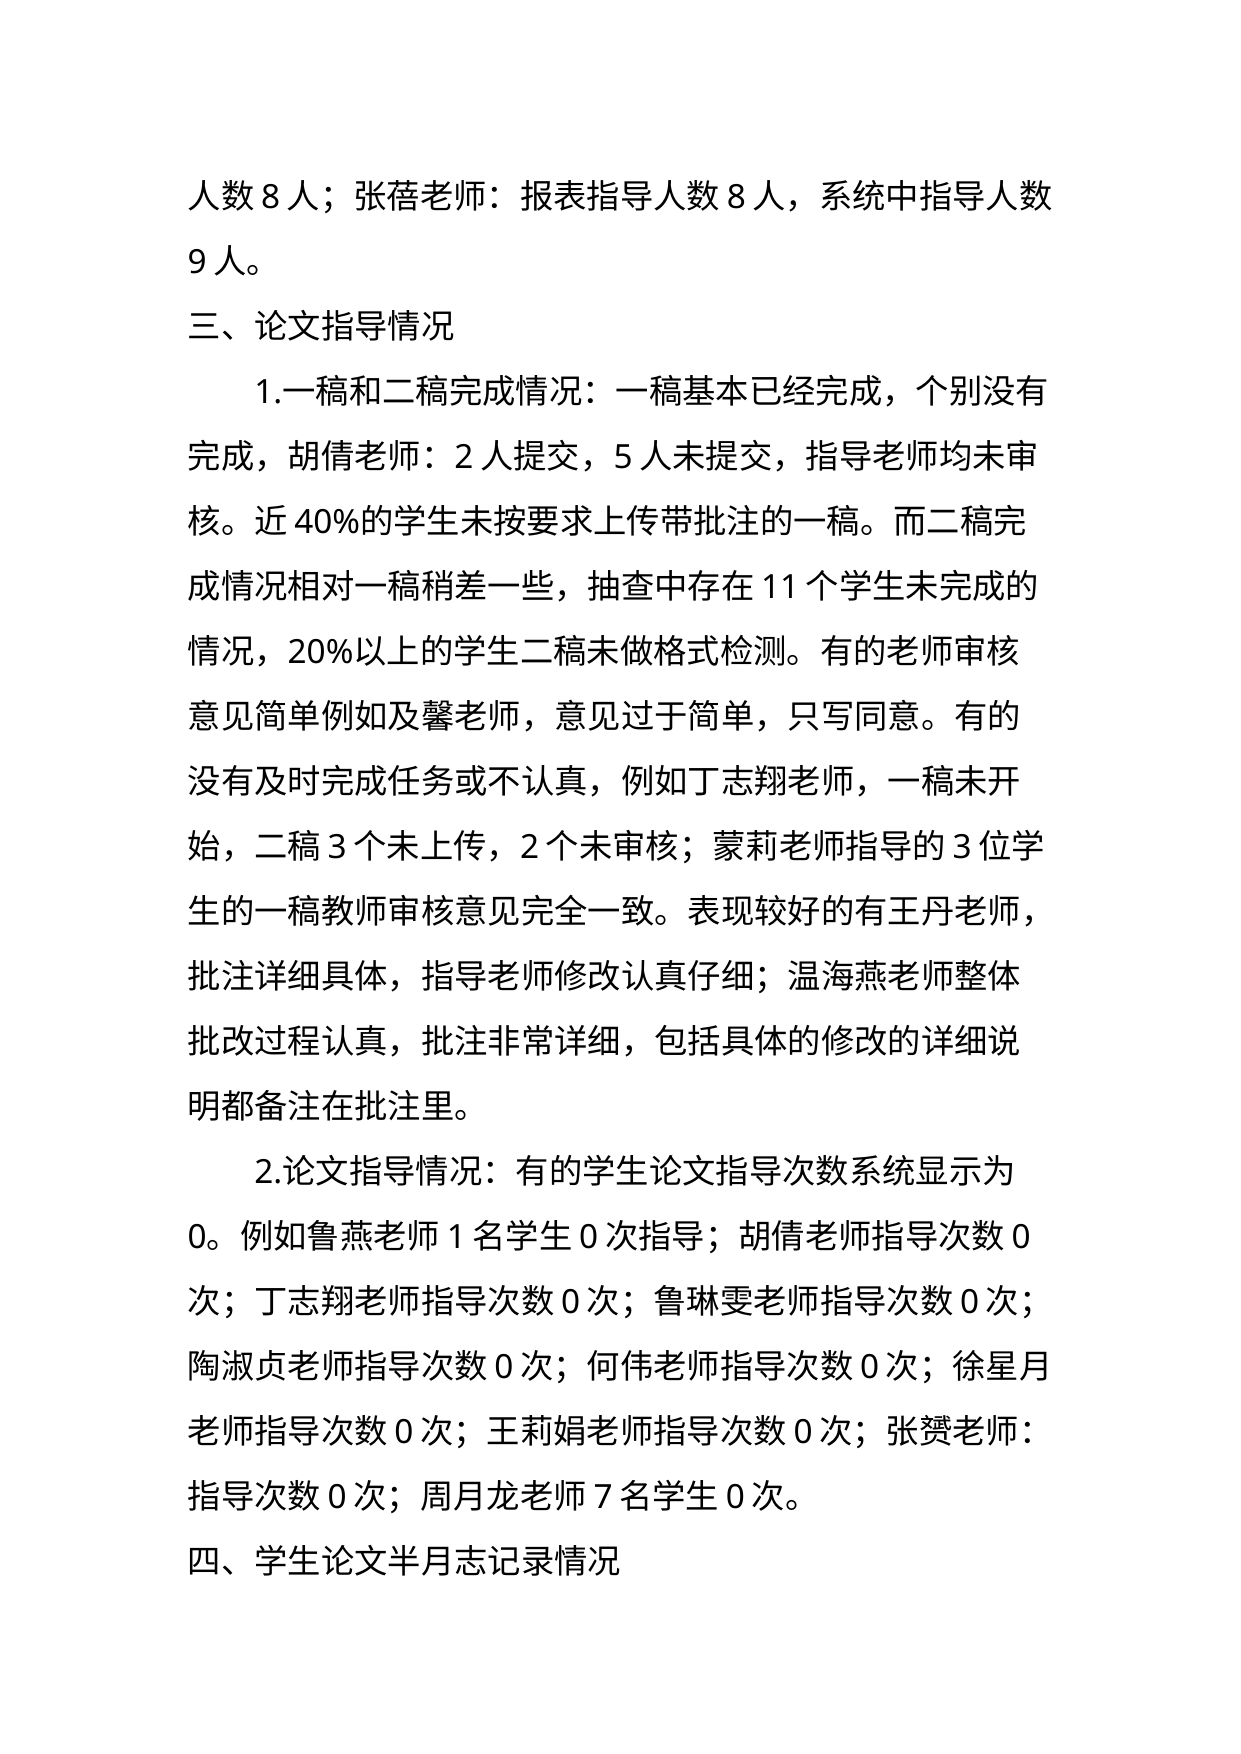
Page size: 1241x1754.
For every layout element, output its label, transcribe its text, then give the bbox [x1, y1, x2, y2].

text 四、学生论文半月志记录情况 [187, 1527, 1053, 1592]
text 2.论文指导情况：有的学生论文指导次数系统显示为0。例如鲁燕老师1名学生0次指导；胡倩老师指导次数0次；丁志翔老师指导次数0次；鲁琳雯老师指导次数0次；陶淑贞老师指导次数0次；何伟老师指导次数0次；徐星月老师指导次数0次；王莉娟老师指导次数0次；张赟老师：指导次数0次；周月龙老师7名学生0次。 [187, 1137, 1053, 1527]
text 三、论文指导情况 [187, 292, 1053, 357]
text 1.一稿和二稿完成情况：一稿基本已经完成，个别没有完成，胡倩老师：2人提交，5人未提交，指导老师均未审核。近40%的学生未按要求上传带批注的一稿。而二稿完成情况相对一稿稍差一些，抽查中存在11个学生未完成的情况，20%以上的学生二稿未做格式检测。有的老师审核意见简单例如及馨老师，意见过于简单，只写同意。有的没有及时完成任务或不认真，例如丁志翔老师，一稿未开始，二稿3个未上传，2个未审核；蒙莉老师指导的3位学生的一稿教师审核意见完全一致。表现较好的有王丹老师，批注详细具体，指导老师修改认真仔细；温海燕老师整体批改过程认真，批注非常详细，包括具体的修改的详细说明都备注在批注里。 [187, 357, 1053, 1137]
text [187, 162, 1053, 292]
